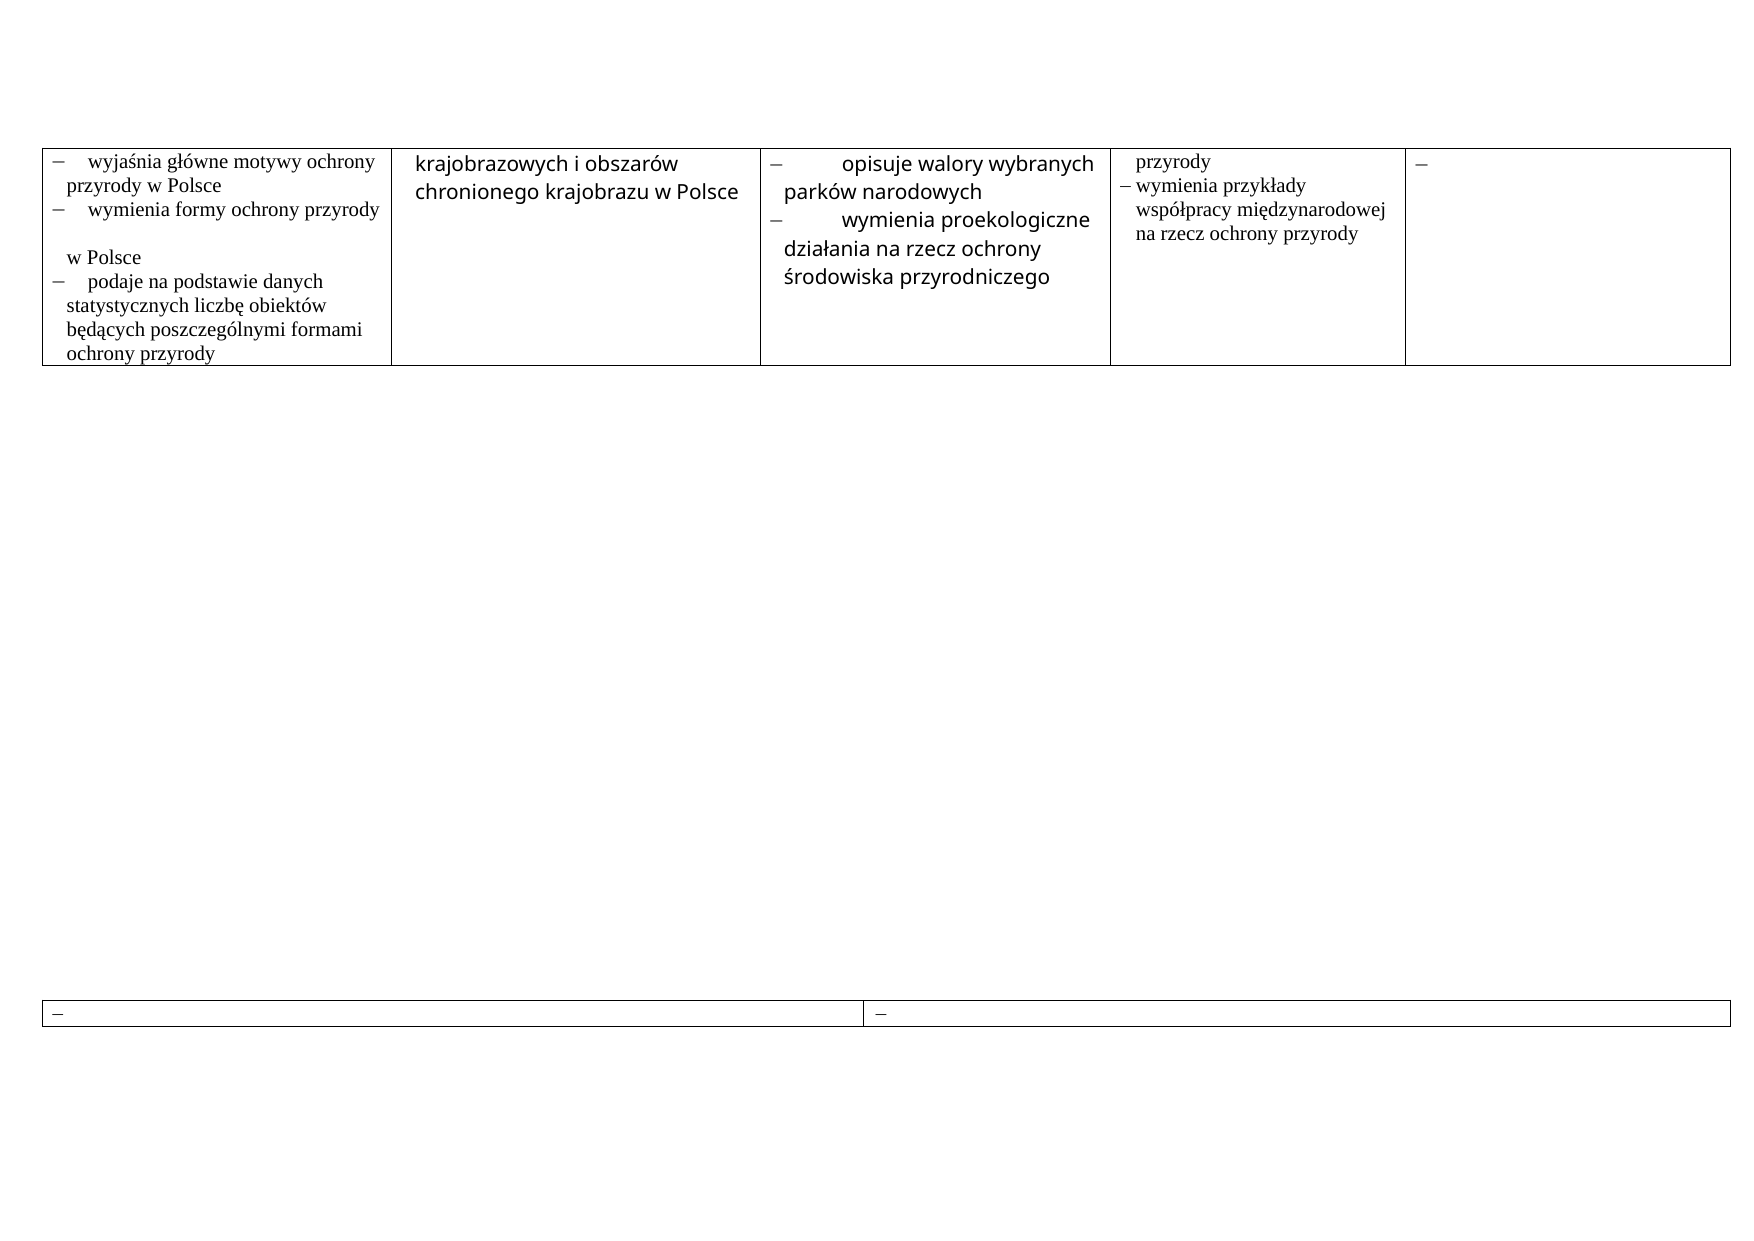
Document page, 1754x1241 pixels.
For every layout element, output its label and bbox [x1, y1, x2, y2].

table_header [43, 149, 391, 365]
table_header [1111, 149, 1405, 365]
table_header [1406, 149, 1730, 365]
table_header [864, 1001, 1730, 1026]
table_header [43, 1001, 863, 1026]
table_header [392, 149, 760, 365]
table_header [761, 149, 1110, 365]
